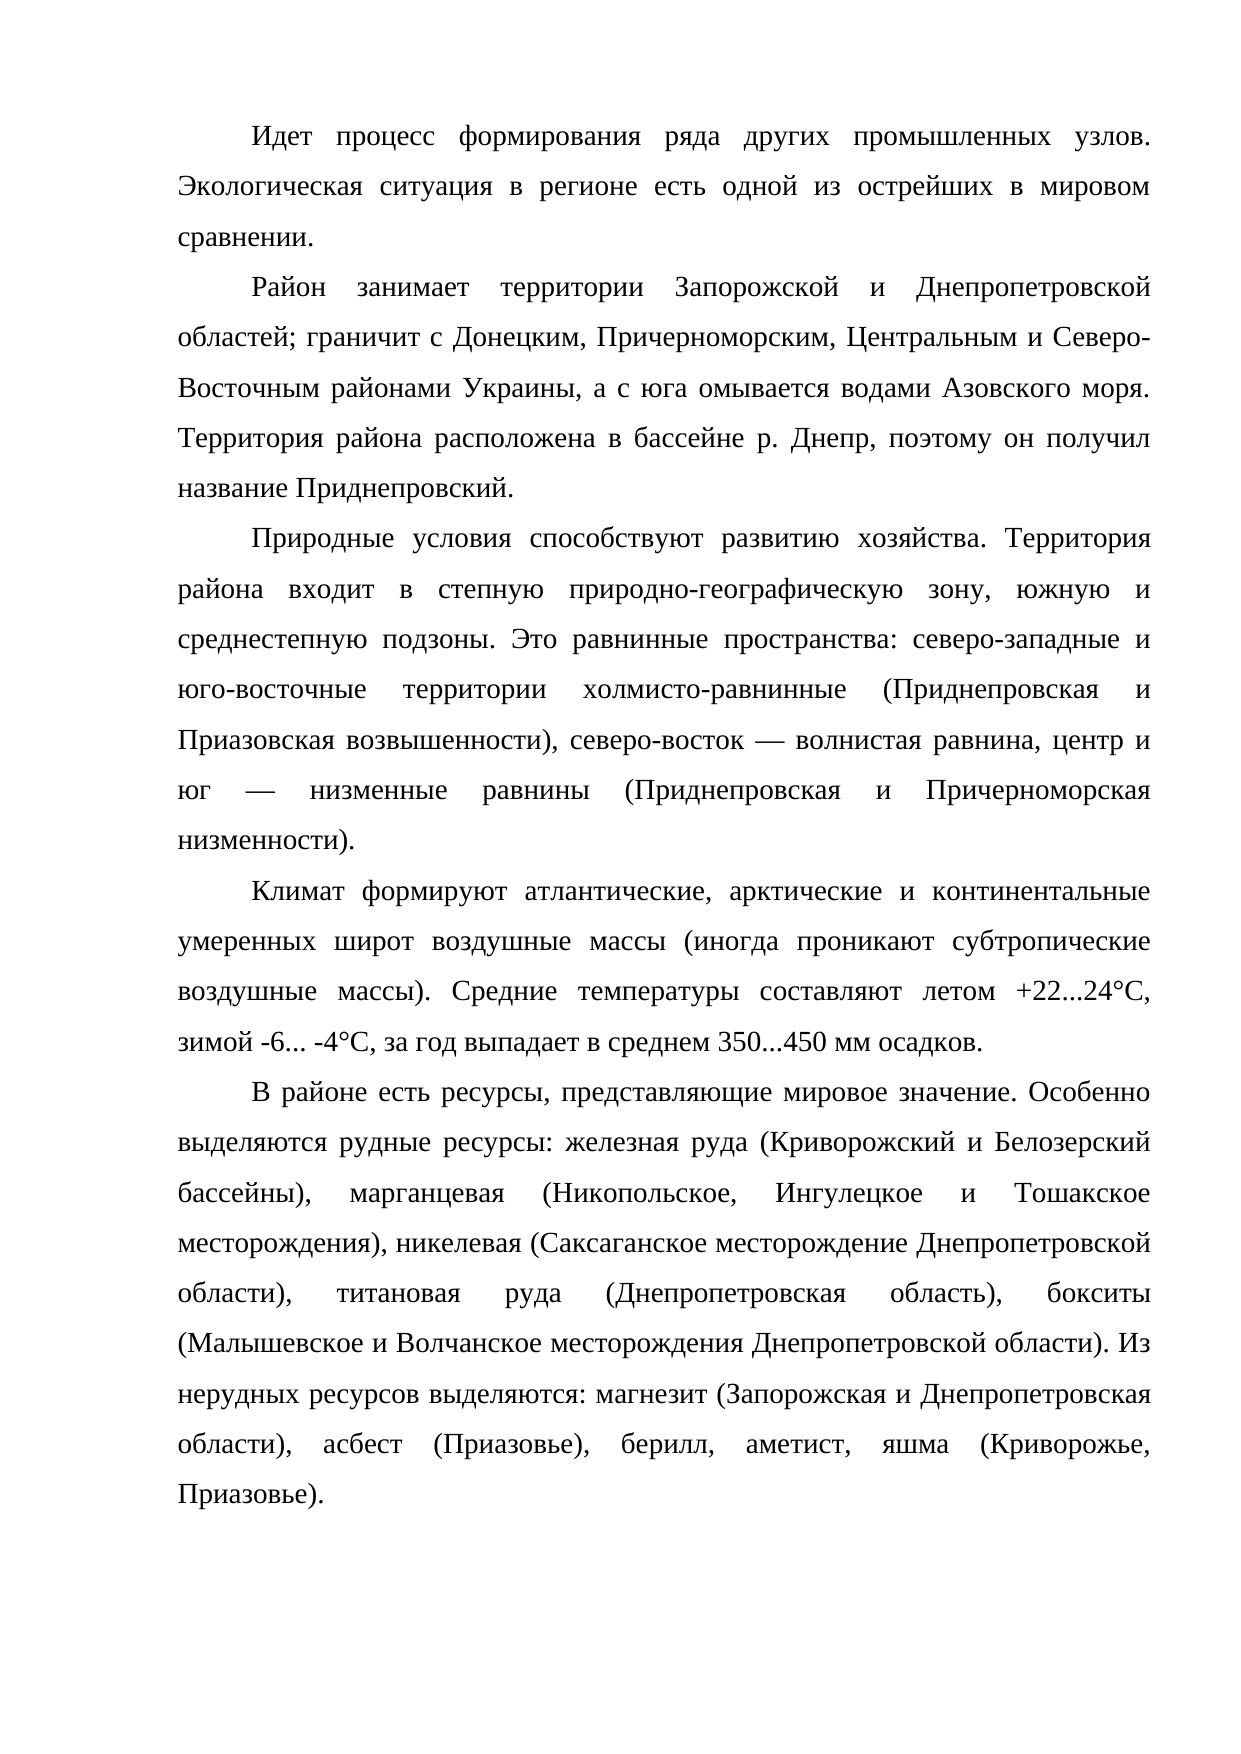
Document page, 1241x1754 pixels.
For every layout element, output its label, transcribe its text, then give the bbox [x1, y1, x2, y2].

text В районе есть ресурсы, представляющие мировое значение. Особенно выделяются рудные ресурсы: железная руда (Криворожский и Белозерский бассейны), марганцевая (Никопольское, Ингулецкое и Тошакское месторождения), никелевая (Саксаганское месторождение Днепропетровской области), титановая руда (Днепропетровская область), бокситы (Малышевское и Волчанское месторождения Днепропетровской области). Из нерудных ресурсов выделяются: магнезит (Запорожская и Днепропетровская области), асбест (Приазовье), берилл, аметист, яшма (Криворожье, Приазовье). [177, 1074, 1152, 1510]
text Идет процесс формирования ряда других промышленных узлов. Экологическая ситуация в регионе есть одной из острейших в мировом сравнении. [177, 118, 1152, 252]
text Район занимает территории Запорожской и Днепропетровской областей; граничит с Донецким, Причерноморским, Центральным и Северо-Восточным районами Украины, а с юга омывается водами Азовского моря. Территория района расположена в бассейне р. Днепр, поэтому он получил название Приднепровский. [177, 269, 1152, 504]
text Климат формируют атлантические, арктические и континентальные умеренных широт воздушные массы (иногда проникают субтропические воздушные массы). Средние температуры составляют летом +22...24°С, зимой -6... -4°С, за год выпадает в среднем 350...450 мм осадков. [177, 873, 1152, 1057]
text Природные условия способствуют развитию хозяйства. Территория района входит в степную природно-географическую зону, южную и среднестепную подзоны. Это равнинные пространства: северо-западные и юго-восточные территории холмисто-равнинные (Приднепровская и Приазовская возвышенности), северо-восток — волнистая равнина, центр и юг — низменные равнины (Приднепровская и Причерноморская низменности). [177, 521, 1152, 856]
